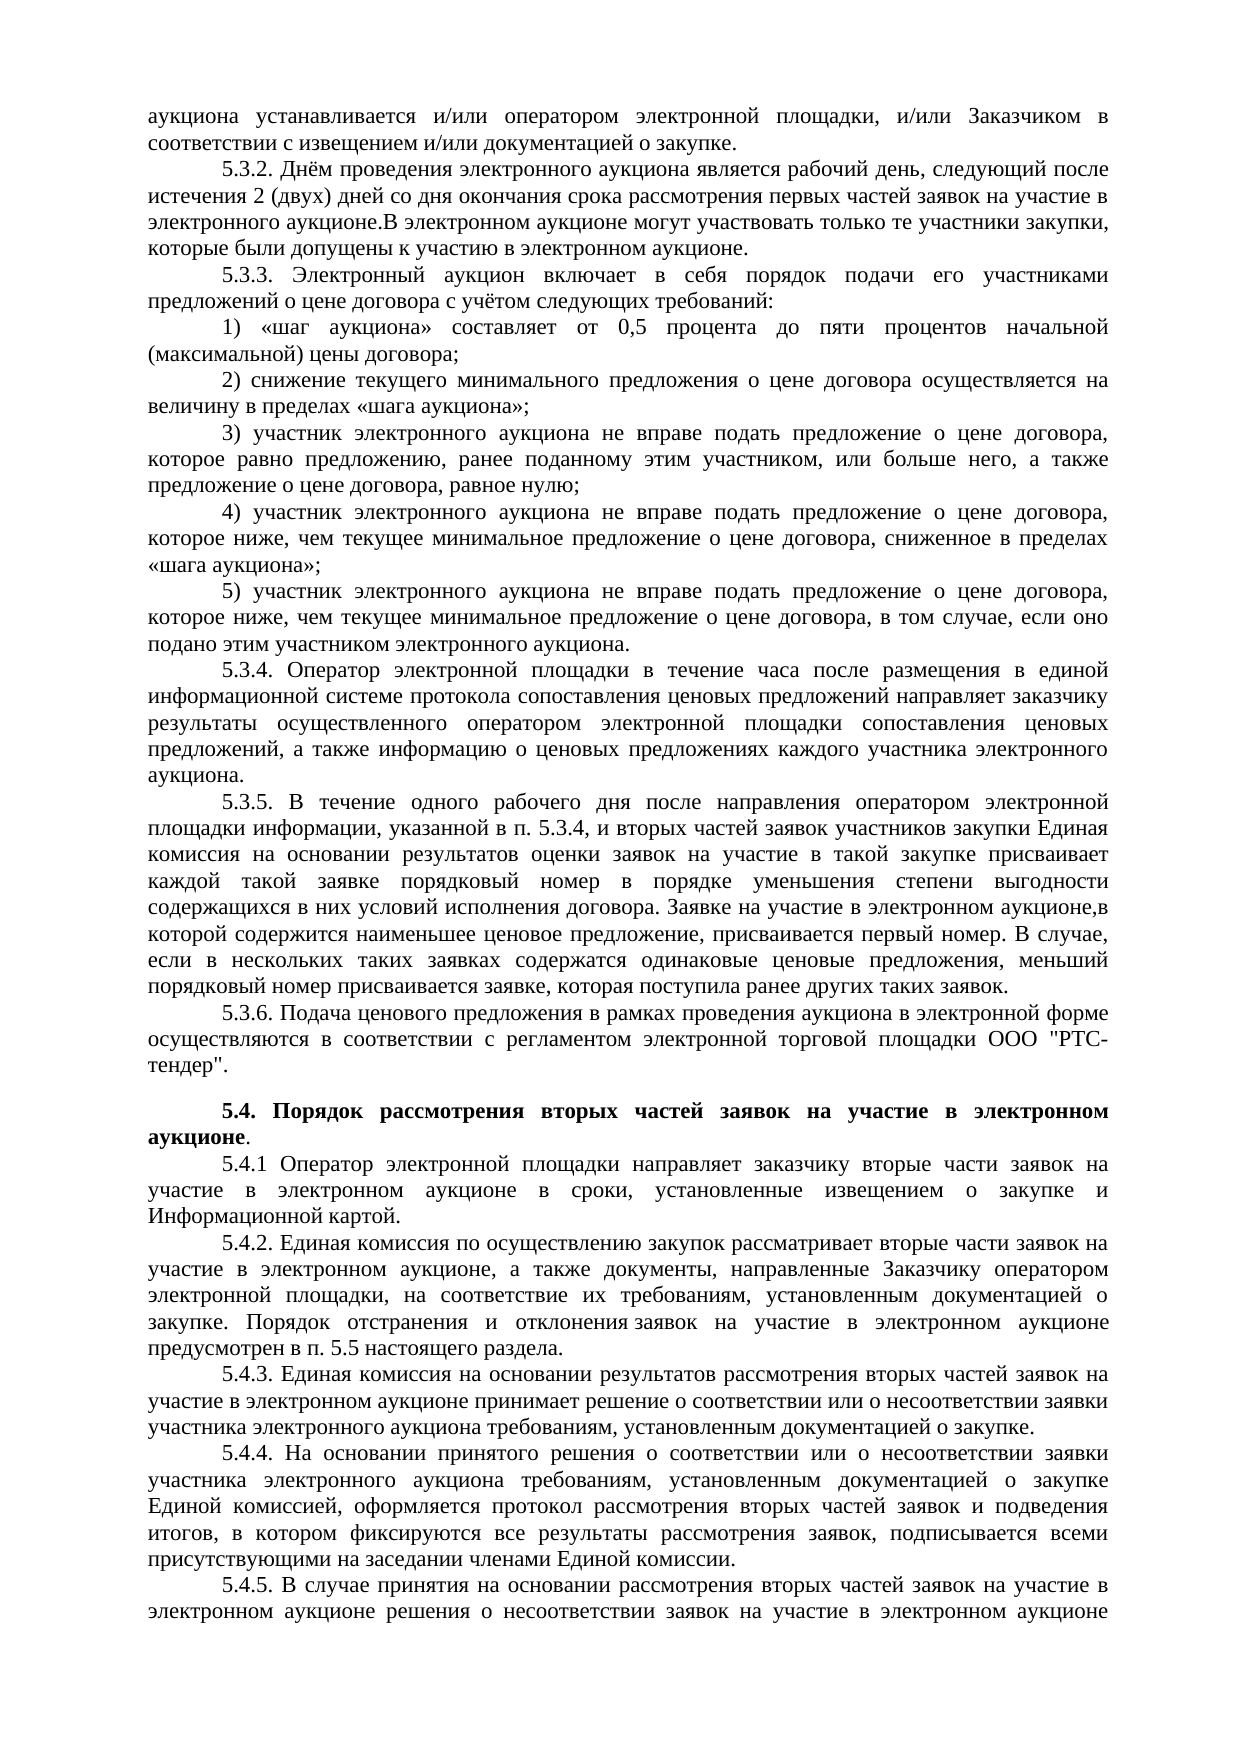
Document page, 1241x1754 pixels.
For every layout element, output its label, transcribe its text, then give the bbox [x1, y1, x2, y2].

text 5.3.2. Днём проведения электронного аукциона является рабочий день, следующий после истечения 2 (двух) дней со дня окончания срока рассмотрения первых частей заявок на участие в электронного аукционе.В электронном аукционе могут участвовать только те участники закупки, которые были допущены к участию в электронном аукционе. [148, 155, 1110, 261]
text 5.4.4. На основании принятого решения о соответствии или о несоответствии заявки участника электронного аукциона требованиям, установленным документацией о закупке Единой комиссией, оформляется протокол рассмотрения вторых частей заявок и подведения итогов, в котором фиксируются все результаты рассмотрения заявок, подписывается всеми присутствующими на заседании членами Единой комиссии. [148, 1439, 1110, 1571]
text 5.3.5. В течение одного рабочего дня после направления оператором электронной площадки информации, указанной в п. 5.3.4, и вторых частей заявок участников закупки Единая комиссия на основании результатов оценки заявок на участие в такой закупке присваивает каждой такой заявке порядковый номер в порядке уменьшения степени выгодности содержащихся в них условий исполнения договора. Заявке на участие в электронном аукционе,в которой содержится наименьшее ценовое предложение, присваивается первый номер. В случае, если в нескольких таких заявках содержатся одинаковые ценовые предложения, меньший порядковый номер присваивается заявке, которая поступила ранее других таких заявок. [148, 788, 1110, 999]
text 5.3.3. Электронный аукцион включает в себя порядок подачи его участниками предложений о цене договора с учётом следующих требований: [148, 261, 1110, 313]
text 5.4.3. Единая комиссия на основании результатов рассмотрения вторых частей заявок на участие в электронном аукционе принимает решение о соответствии или о несоответствии заявки участника электронного аукциона требованиям, установленным документацией о закупке. [148, 1360, 1110, 1439]
text 5) участник электронного аукциона не вправе подать предложение о цене договора, которое ниже, чем текущее минимальное предложение о цене договора, в том случае, если оно подано этим участником электронного аукциона. [148, 577, 1110, 656]
text 5.4.1 Оператор электронной площадки направляет заказчику вторые части заявок на участие в электронном аукционе в сроки, установленные извещением о закупке и Информационной картой. [148, 1149, 1110, 1229]
text 2) снижение текущего минимального предложения о цене договора осуществляется на величину в пределах «шага аукциона»; [148, 366, 1110, 419]
text 5.3.6. Подача ценового предложения в рамках проведения аукциона в электронной форме осуществляются в соответствии с регламентом электронной торговой площадки ООО "РТС-тендер". [148, 999, 1110, 1078]
text 4) участник электронного аукциона не вправе подать предложение о цене договора, которое ниже, чем текущее минимальное предложение о цене договора, сниженное в пределах «шага аукциона»; [148, 498, 1110, 577]
text 5.4.2. Единая комиссия по осуществлению закупок рассматривает вторые части заявок на участие в электронном аукционе, а также документы, направленные Заказчику оператором электронной площадки, на соответствие их требованиям, установленным документацией о закупке. Порядок отстранения и отклонения заявок на участие в электронном аукционе предусмотрен в п. 5.5 настоящего раздела. [148, 1229, 1110, 1360]
text 3) участник электронного аукциона не вправе подать предложение о цене договора, которое равно предложению, ранее поданному этим участником, или больше него, а также предложение о цене договора, равное нулю; [148, 419, 1110, 498]
text 1) «шаг аукциона» составляет от 0,5 процента до пяти процентов начальной (максимальной) цены договора; [148, 313, 1110, 366]
text 5.4. Порядок рассмотрения вторых частей заявок на участие в электронном аукционе. [148, 1097, 1110, 1149]
text 5.3.4. Оператор электронной площадки в течение часа после размещения в единой информационной системе протокола сопоставления ценовых предложений направляет заказчику результаты осуществленного оператором электронной площадки сопоставления ценовых предложений, а также информацию о ценовых предложениях каждого участника электронного аукциона. [148, 656, 1110, 788]
